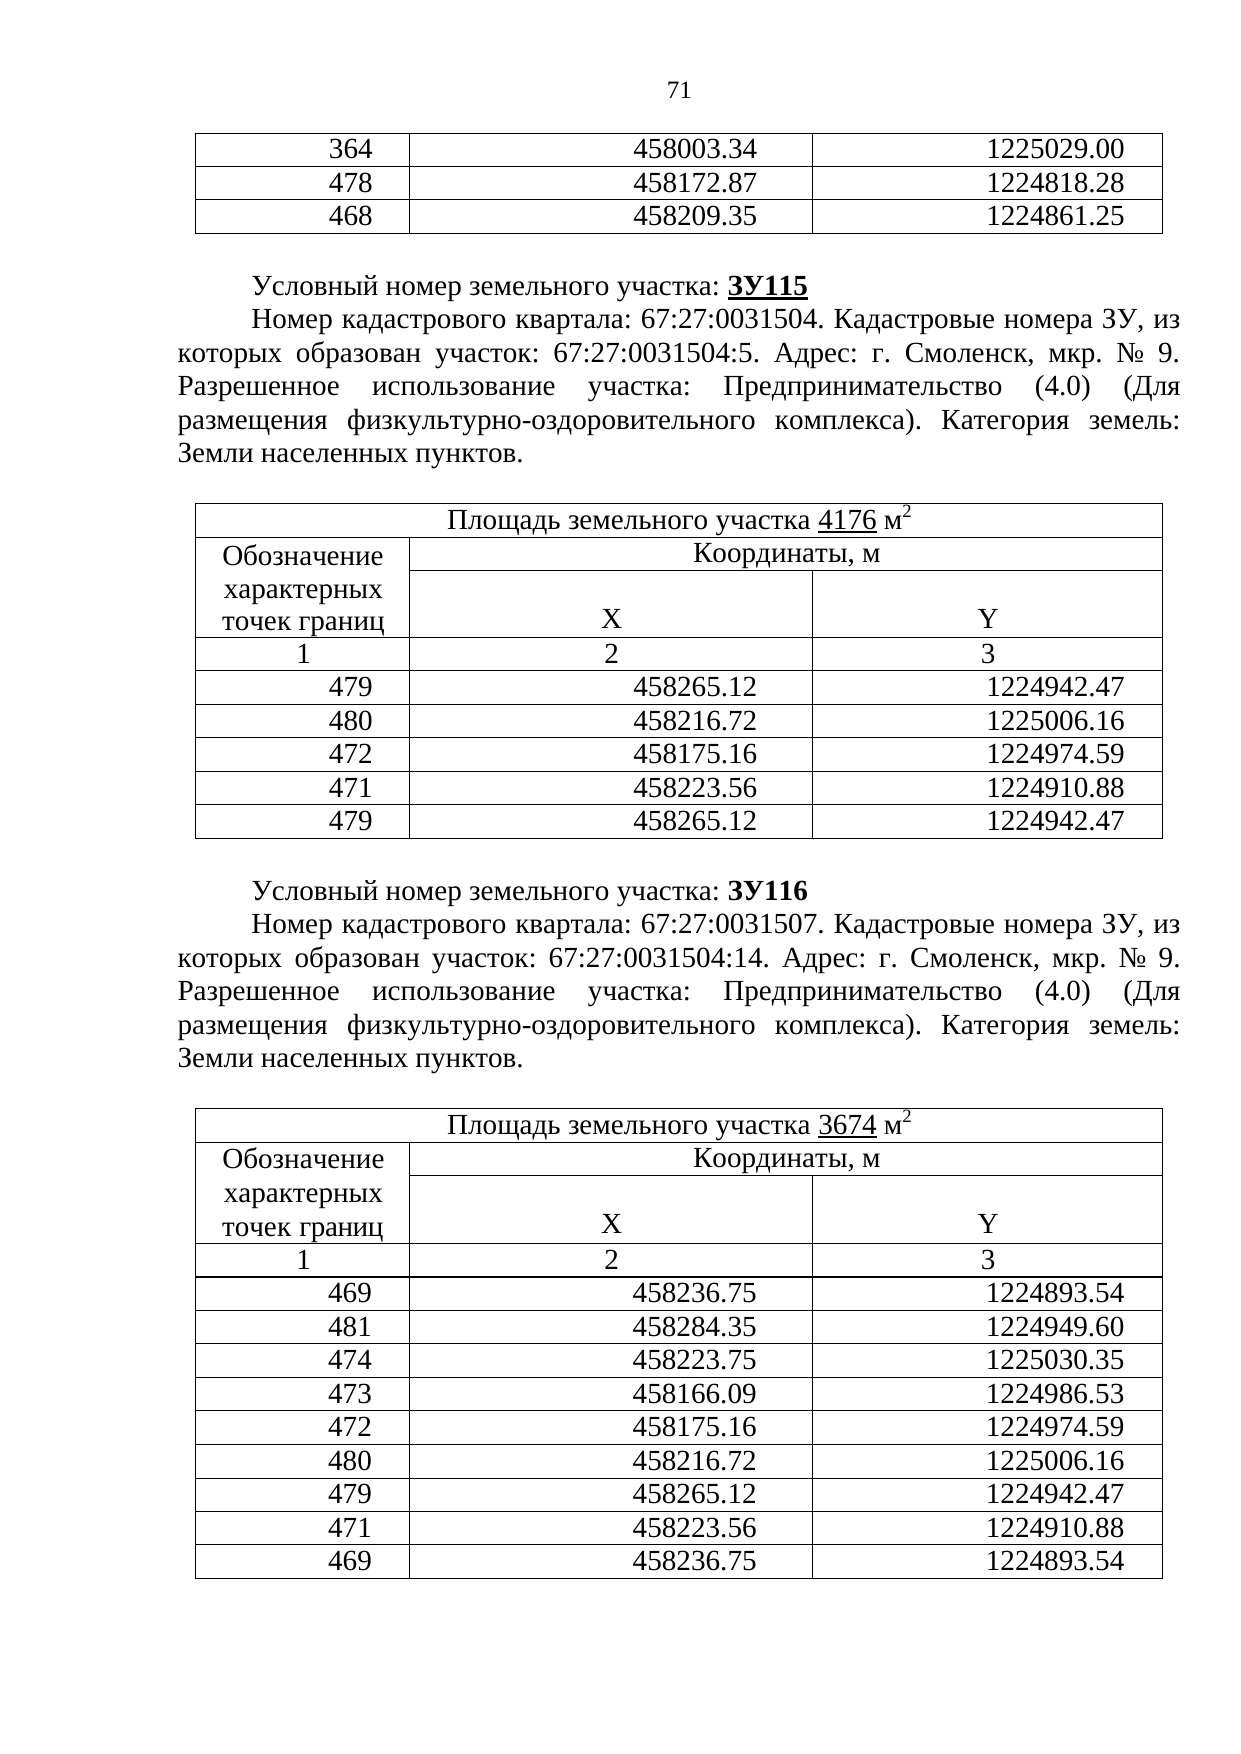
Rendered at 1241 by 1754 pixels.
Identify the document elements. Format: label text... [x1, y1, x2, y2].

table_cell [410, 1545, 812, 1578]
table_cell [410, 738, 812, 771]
text Условный номер земельного участка: ЗУ115 [177, 268, 1181, 301]
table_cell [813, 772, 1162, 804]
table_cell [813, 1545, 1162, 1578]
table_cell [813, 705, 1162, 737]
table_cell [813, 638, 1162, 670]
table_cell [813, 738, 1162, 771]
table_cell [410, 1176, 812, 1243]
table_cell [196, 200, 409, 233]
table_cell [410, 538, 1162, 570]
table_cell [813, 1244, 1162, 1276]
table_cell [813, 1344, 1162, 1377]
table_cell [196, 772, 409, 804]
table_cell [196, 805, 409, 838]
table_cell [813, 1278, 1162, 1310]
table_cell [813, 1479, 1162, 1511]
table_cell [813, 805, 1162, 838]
text Условный номер земельного участка: ЗУ116 [177, 873, 1181, 906]
text Номер кадастрового квартала: 67:27:0031507. Кадастровые номера ЗУ, из которых образован участок: 67:27:0031504:14. Адрес: г. Смоленск, мкр. № 9. Разрешенное использование участка: Предпринимательство (4.0) (Для размещения физкультурно-оздоровительного комплекса). Категория земель: Земли населенных пунктов. [177, 906, 1181, 1074]
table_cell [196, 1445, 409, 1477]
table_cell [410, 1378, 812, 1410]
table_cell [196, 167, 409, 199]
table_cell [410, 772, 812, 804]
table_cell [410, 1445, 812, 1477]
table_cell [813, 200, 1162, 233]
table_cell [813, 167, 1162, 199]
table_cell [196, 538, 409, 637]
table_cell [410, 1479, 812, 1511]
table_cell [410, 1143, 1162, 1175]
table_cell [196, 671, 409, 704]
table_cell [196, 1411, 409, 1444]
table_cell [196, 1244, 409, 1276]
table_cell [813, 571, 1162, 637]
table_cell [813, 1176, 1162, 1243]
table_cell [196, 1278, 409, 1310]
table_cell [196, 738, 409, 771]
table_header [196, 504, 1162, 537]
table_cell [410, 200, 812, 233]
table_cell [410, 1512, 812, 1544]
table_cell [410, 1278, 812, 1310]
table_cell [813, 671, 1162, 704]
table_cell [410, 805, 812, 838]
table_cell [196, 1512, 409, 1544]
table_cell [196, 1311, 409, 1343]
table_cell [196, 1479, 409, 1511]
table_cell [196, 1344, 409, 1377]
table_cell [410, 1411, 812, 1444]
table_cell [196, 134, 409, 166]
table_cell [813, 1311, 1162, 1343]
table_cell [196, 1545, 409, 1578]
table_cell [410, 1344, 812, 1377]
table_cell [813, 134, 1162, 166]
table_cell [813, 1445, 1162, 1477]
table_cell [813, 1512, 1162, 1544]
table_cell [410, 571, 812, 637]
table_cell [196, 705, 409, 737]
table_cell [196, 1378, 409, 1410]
text Номер кадастрового квартала: 67:27:0031504. Кадастровые номера ЗУ, из которых образован участок: 67:27:0031504:5. Адрес: г. Смоленск, мкр. № 9. Разрешенное использование участка: Предпринимательство (4.0) (Для размещения физкультурно-оздоровительного комплекса). Категория земель: Земли населенных пунктов. [177, 301, 1181, 469]
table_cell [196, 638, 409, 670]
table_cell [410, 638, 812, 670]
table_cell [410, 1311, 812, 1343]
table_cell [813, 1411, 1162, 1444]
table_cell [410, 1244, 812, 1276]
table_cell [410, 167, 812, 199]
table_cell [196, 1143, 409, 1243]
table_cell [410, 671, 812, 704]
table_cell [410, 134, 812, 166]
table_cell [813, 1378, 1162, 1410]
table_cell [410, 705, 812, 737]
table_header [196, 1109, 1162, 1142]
